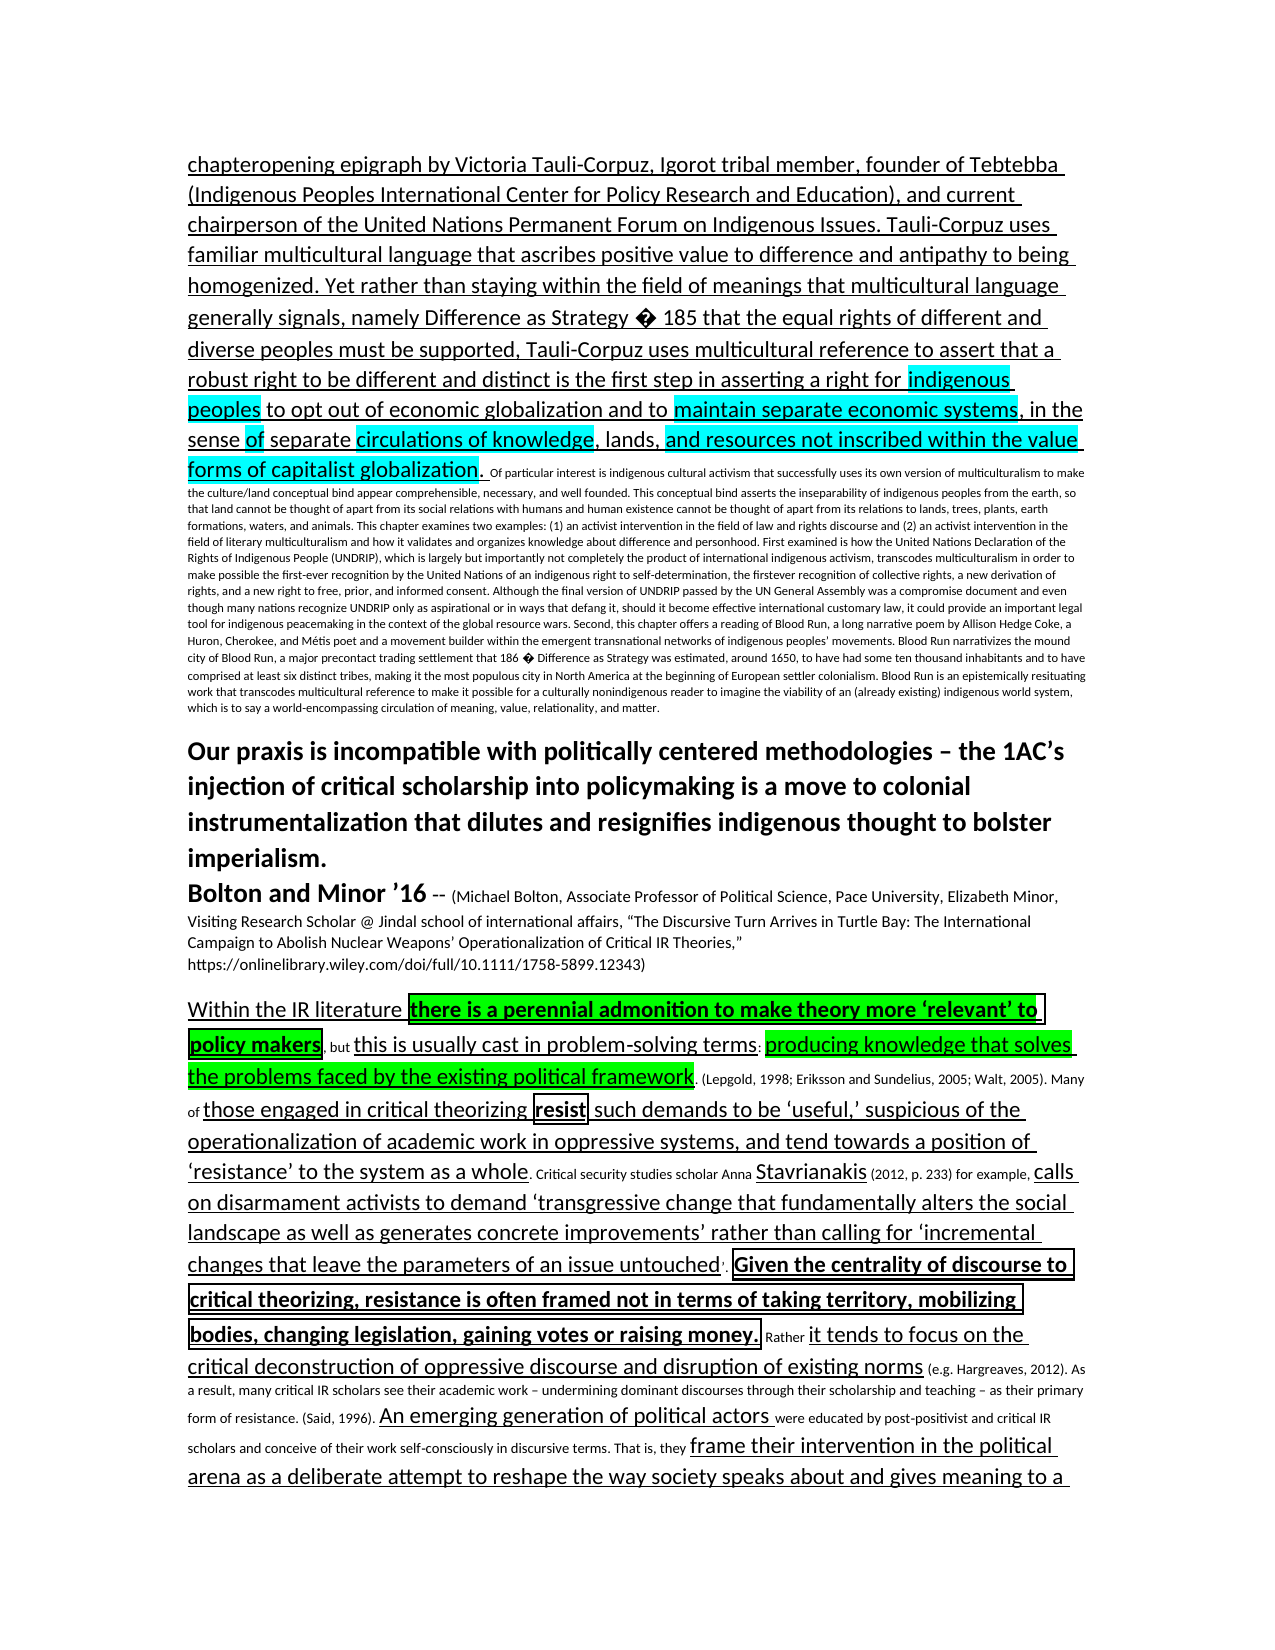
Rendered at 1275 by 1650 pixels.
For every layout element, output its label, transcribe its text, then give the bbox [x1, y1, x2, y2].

subtitle Our praxis is incompatible with politically centered methodologies – the 1AC’s injection of critical scholarship into policymaking is a move to colonial instrumentalization that dilutes and resignifies indigenous thought to bolster imperialism. [187, 734, 1087, 874]
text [187, 993, 1087, 1490]
text Bolton and Minor ’16 -- (Michael Bolton, Associate Professor of Political Science, Pace University, Elizabeth Minor, Visiting Research Scholar @ Jindal school of international affairs, “The Discursive Turn Arrives in Turtle Bay: The International Campaign to Abolish Nuclear Weapons’ Operationalization of Critical IR Theories,” https://onlinelibrary.wiley.com/doi/full/10.1111/1758-5899.12343) [187, 876, 1087, 975]
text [187, 150, 1087, 716]
